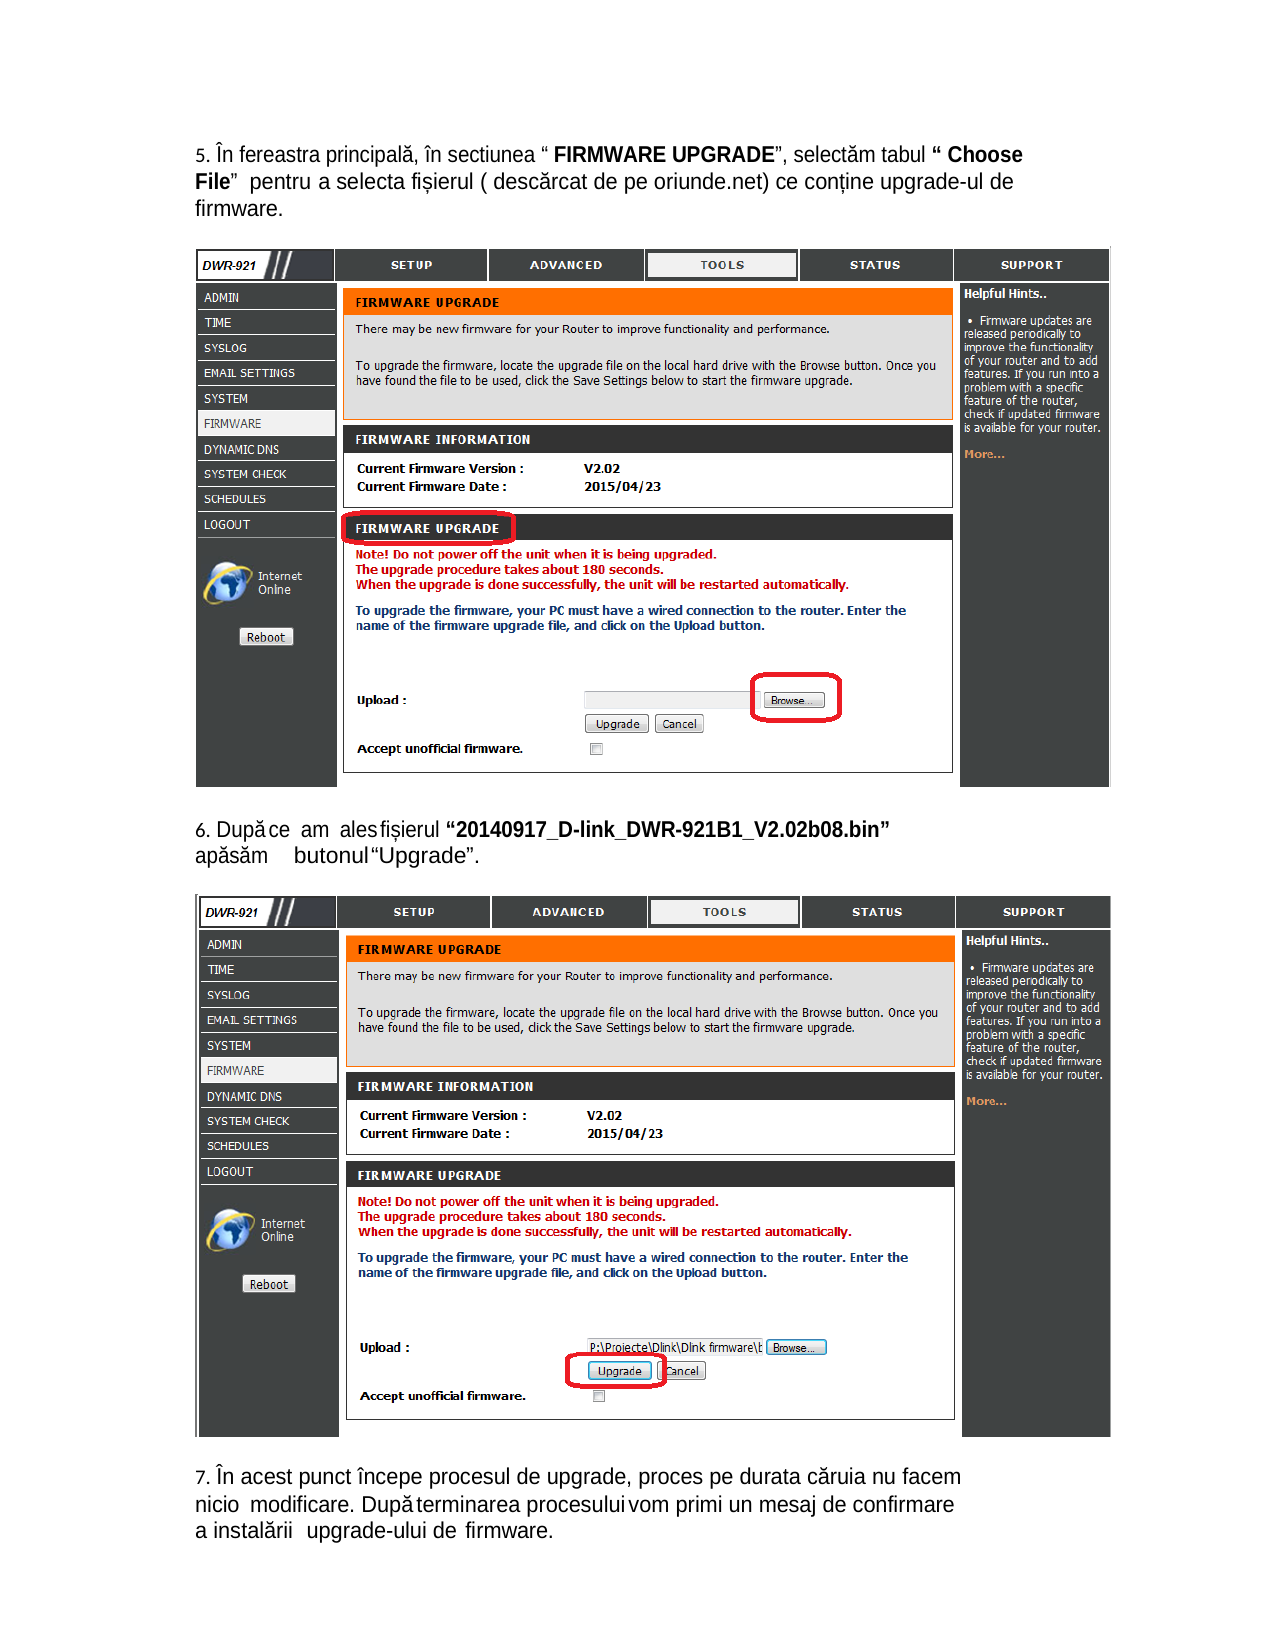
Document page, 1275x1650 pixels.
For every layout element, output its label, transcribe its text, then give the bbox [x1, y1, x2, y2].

picture [195, 894, 1111, 1437]
list Dupăce am alesfișierul “20140917_D-link_DWR-921B1_V2.02b08.bin” apăsăm butonul“Upgrade”. [195, 816, 968, 869]
picture [195, 246, 1111, 787]
list În acest punct începe procesul de upgrade, proces pe durata căruia nu facem nicio modificare. Dupăterminarea procesuluivom primi un mesaj de confirmare a instalării upgrade-ului de firmware. [195, 1463, 971, 1544]
list În fereastra principală, în sectiunea “ FIRMWARE UPGRADE”, selectăm tabul “ Choose File” pentru a selecta fișierul ( descărcat de pe oriunde.net) ce conține upgrade-ul de firmware. [195, 141, 1053, 221]
